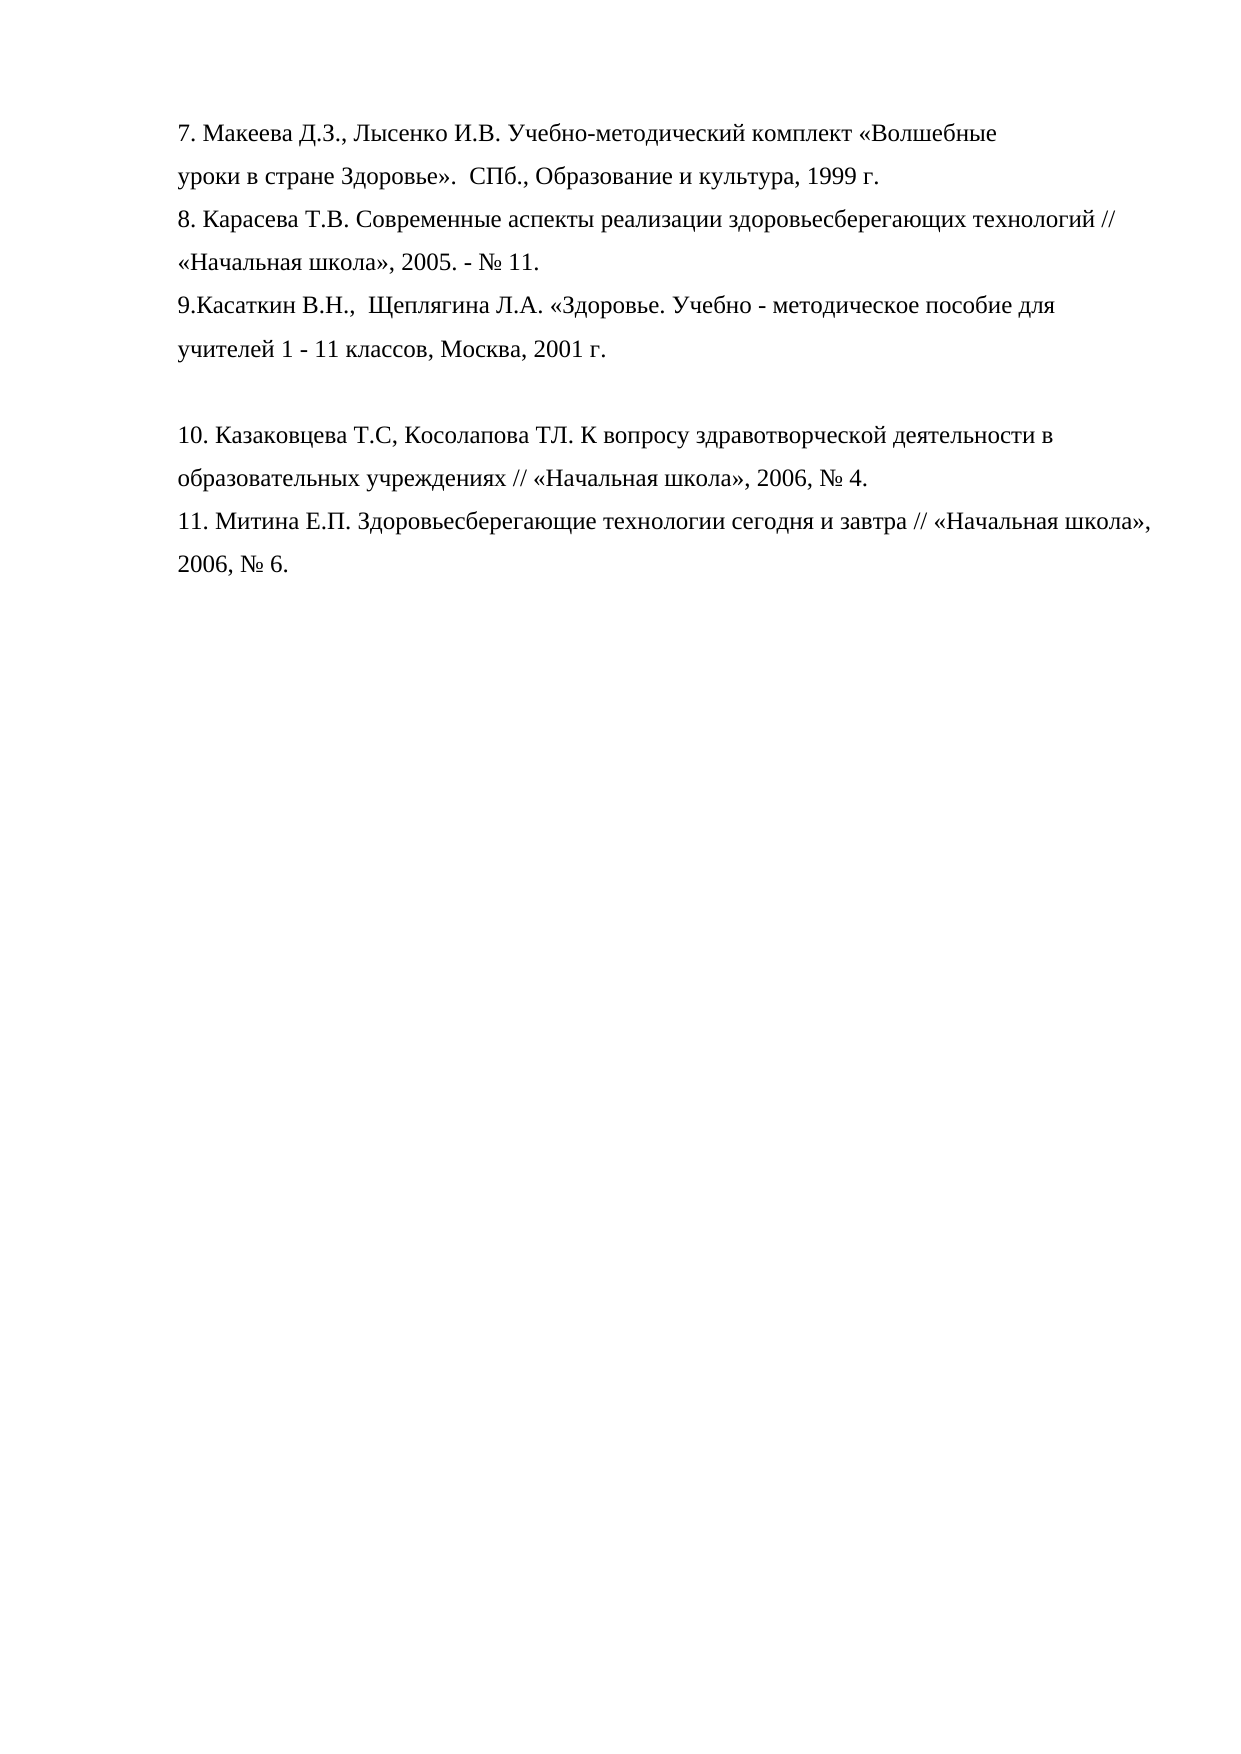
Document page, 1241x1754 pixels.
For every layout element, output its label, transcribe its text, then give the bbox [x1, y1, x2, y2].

text 8. Карасева Т.В. Современные аспекты реализации здоровьесберегающих технологий // «Начальная школа», 2005. - № 11. [177, 204, 1152, 276]
text 10. Казаковцева Т.С, Косолапова ТЛ. К вопросу здравотворческой деятельности в образовательных учреждениях // «Начальная школа», 2006, № 4. [177, 420, 1152, 492]
text 9.Касаткин В.Н., Щеплягина Л.А. «Здоровье. Учебно - методическое пособие для учителей 1 - 11 классов, Москва, . [177, 291, 1063, 362]
text 7. Макеева Д.З., Лысенко И.В. Учебно-методический комплект «Волшебные уроки в стране Здоровье». СПб., Образование и культура, . [177, 118, 1063, 190]
text 11. Митина Е.П. Здоровьесберегающие технологии сегодня и завтра // «Начальная школа», 2006, № 6. [177, 506, 1152, 578]
